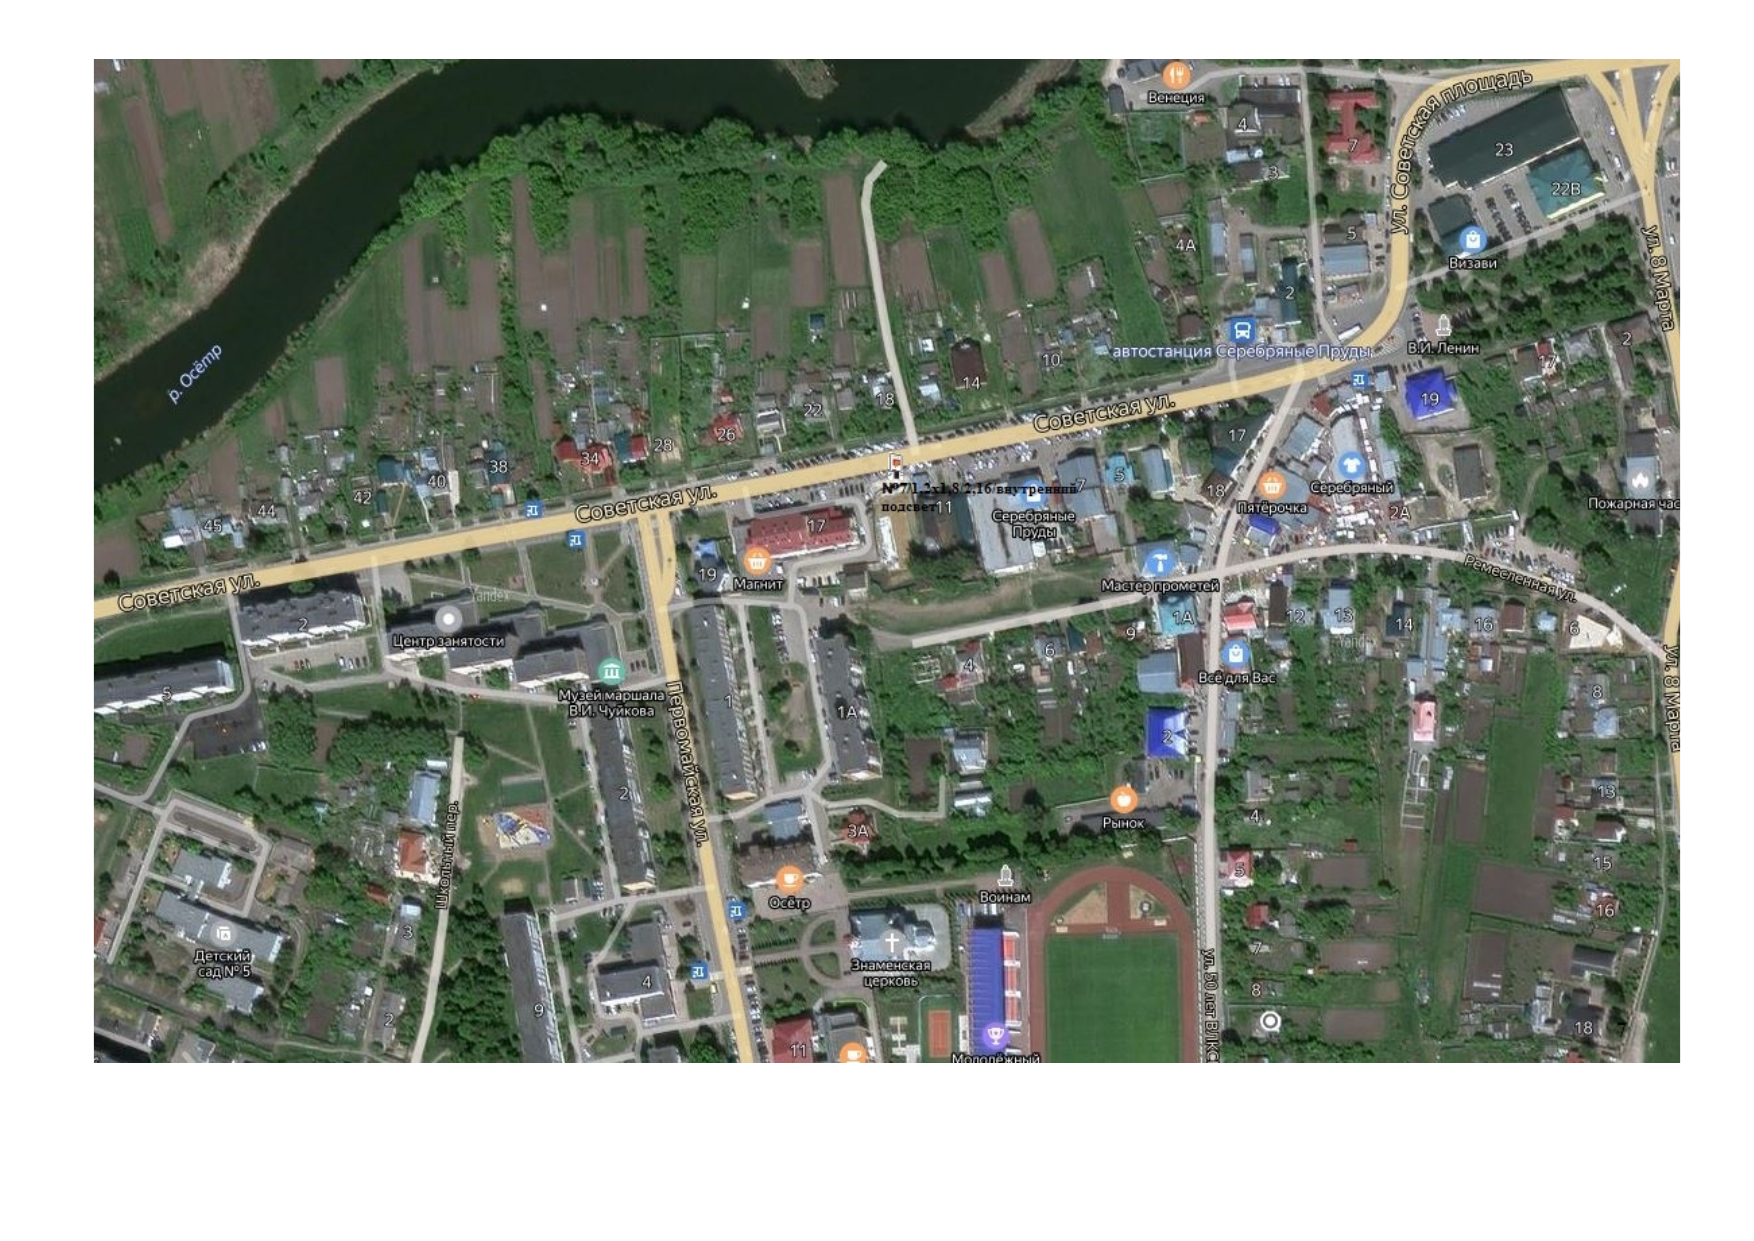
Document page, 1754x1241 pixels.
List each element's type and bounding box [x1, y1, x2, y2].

picture [93, 59, 1681, 1063]
